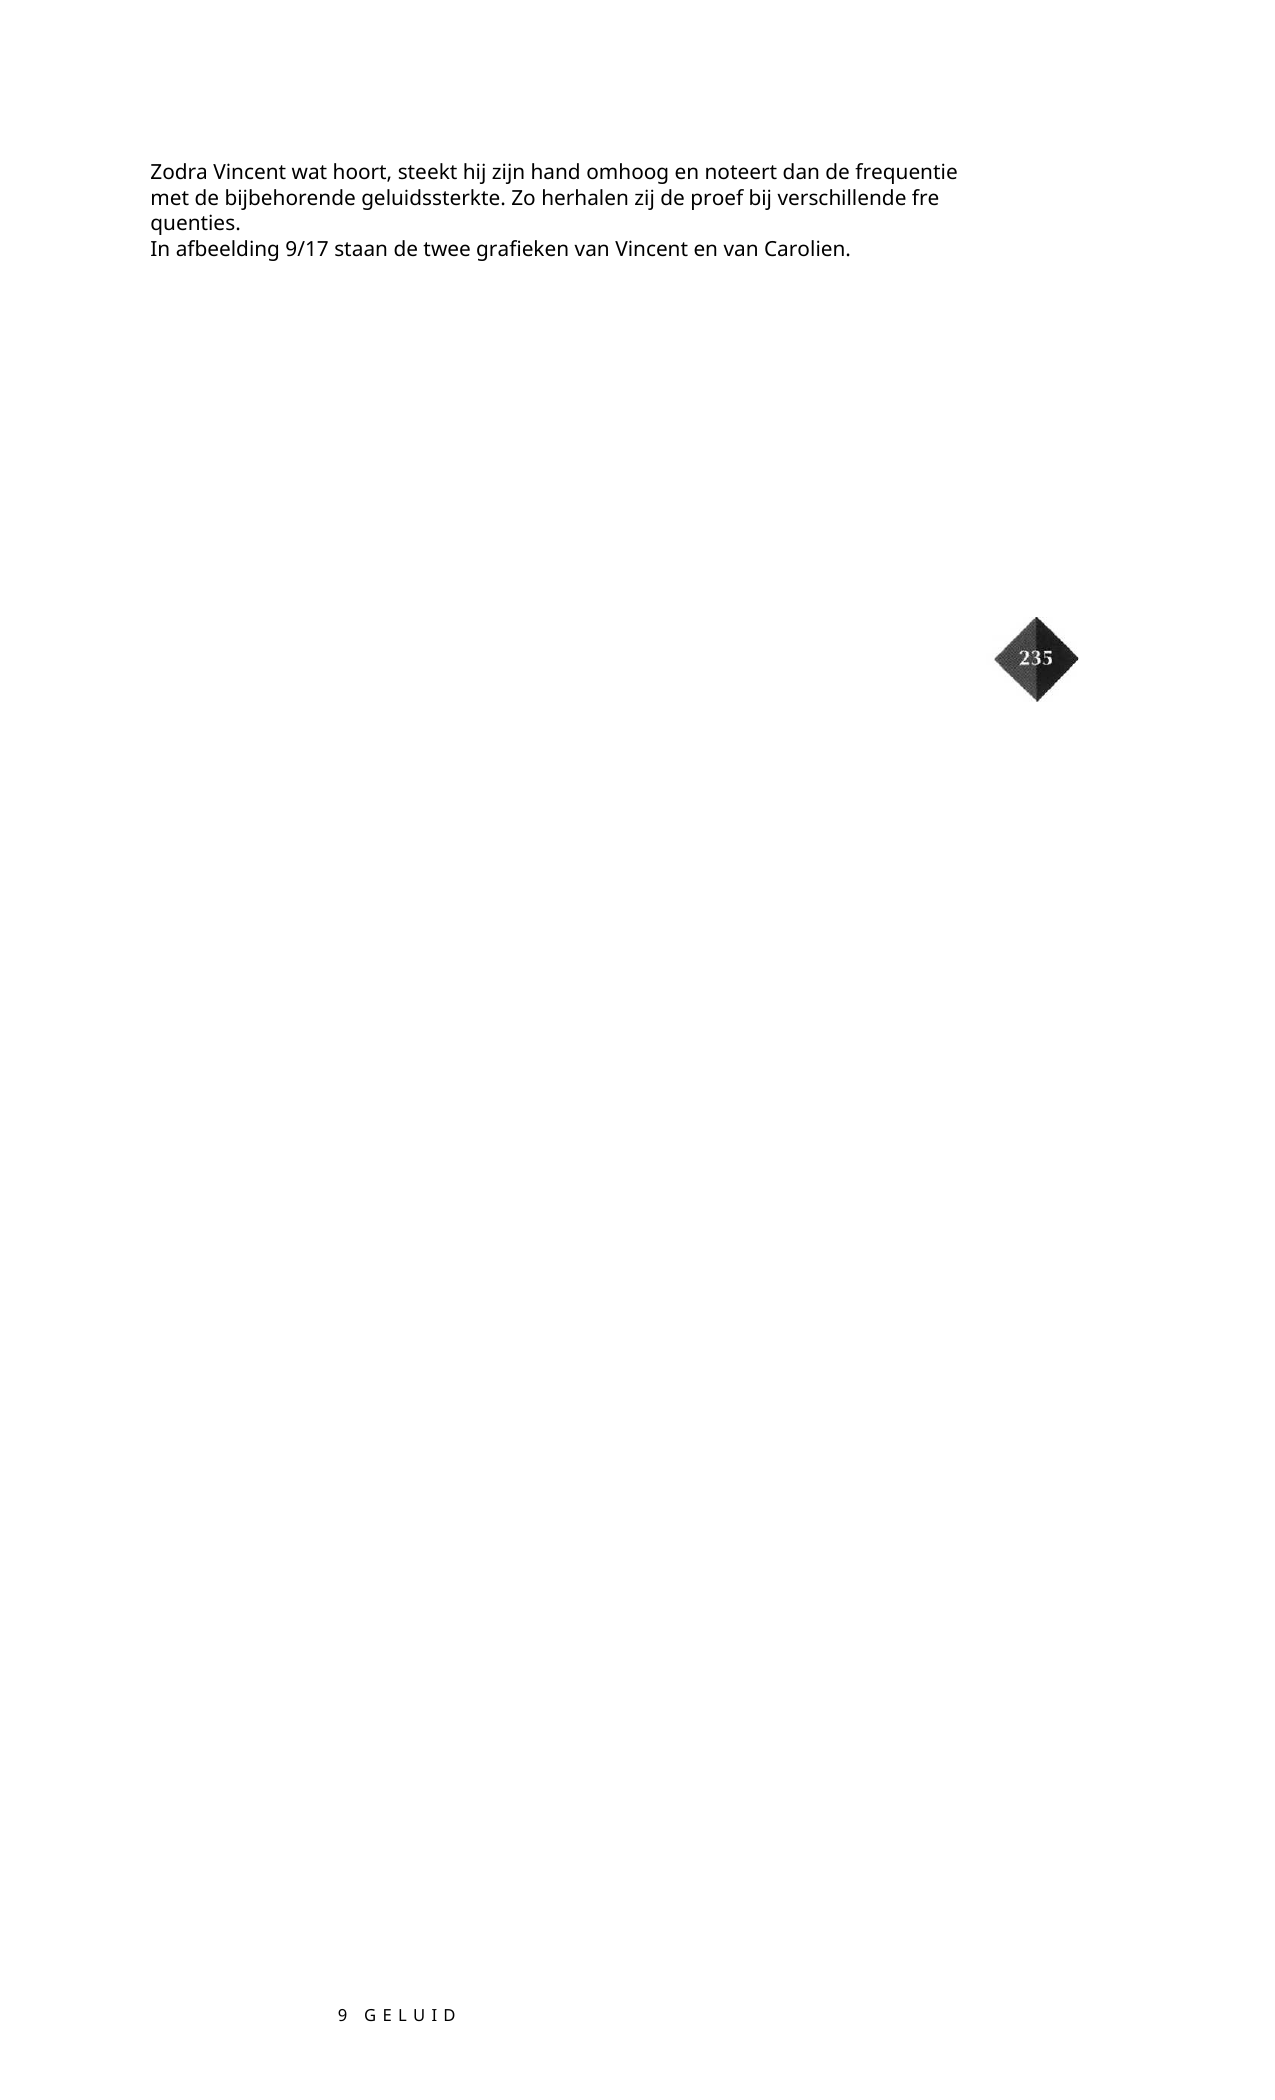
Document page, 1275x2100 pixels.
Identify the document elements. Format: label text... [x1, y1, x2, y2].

text met de bijbehorende geluidssterkte. Zo herhalen zij de proef bij verschillende fre [150, 185, 1172, 210]
picture [986, 617, 1079, 702]
text Zodra Vincent wat hoort, steekt hij zijn hand omhoog en noteert dan de frequentie [150, 159, 1172, 185]
text In afbeelding 9/17 staan de twee grafieken van Vincent en van Carolien. [150, 236, 1172, 261]
text quenties. [150, 210, 1172, 236]
